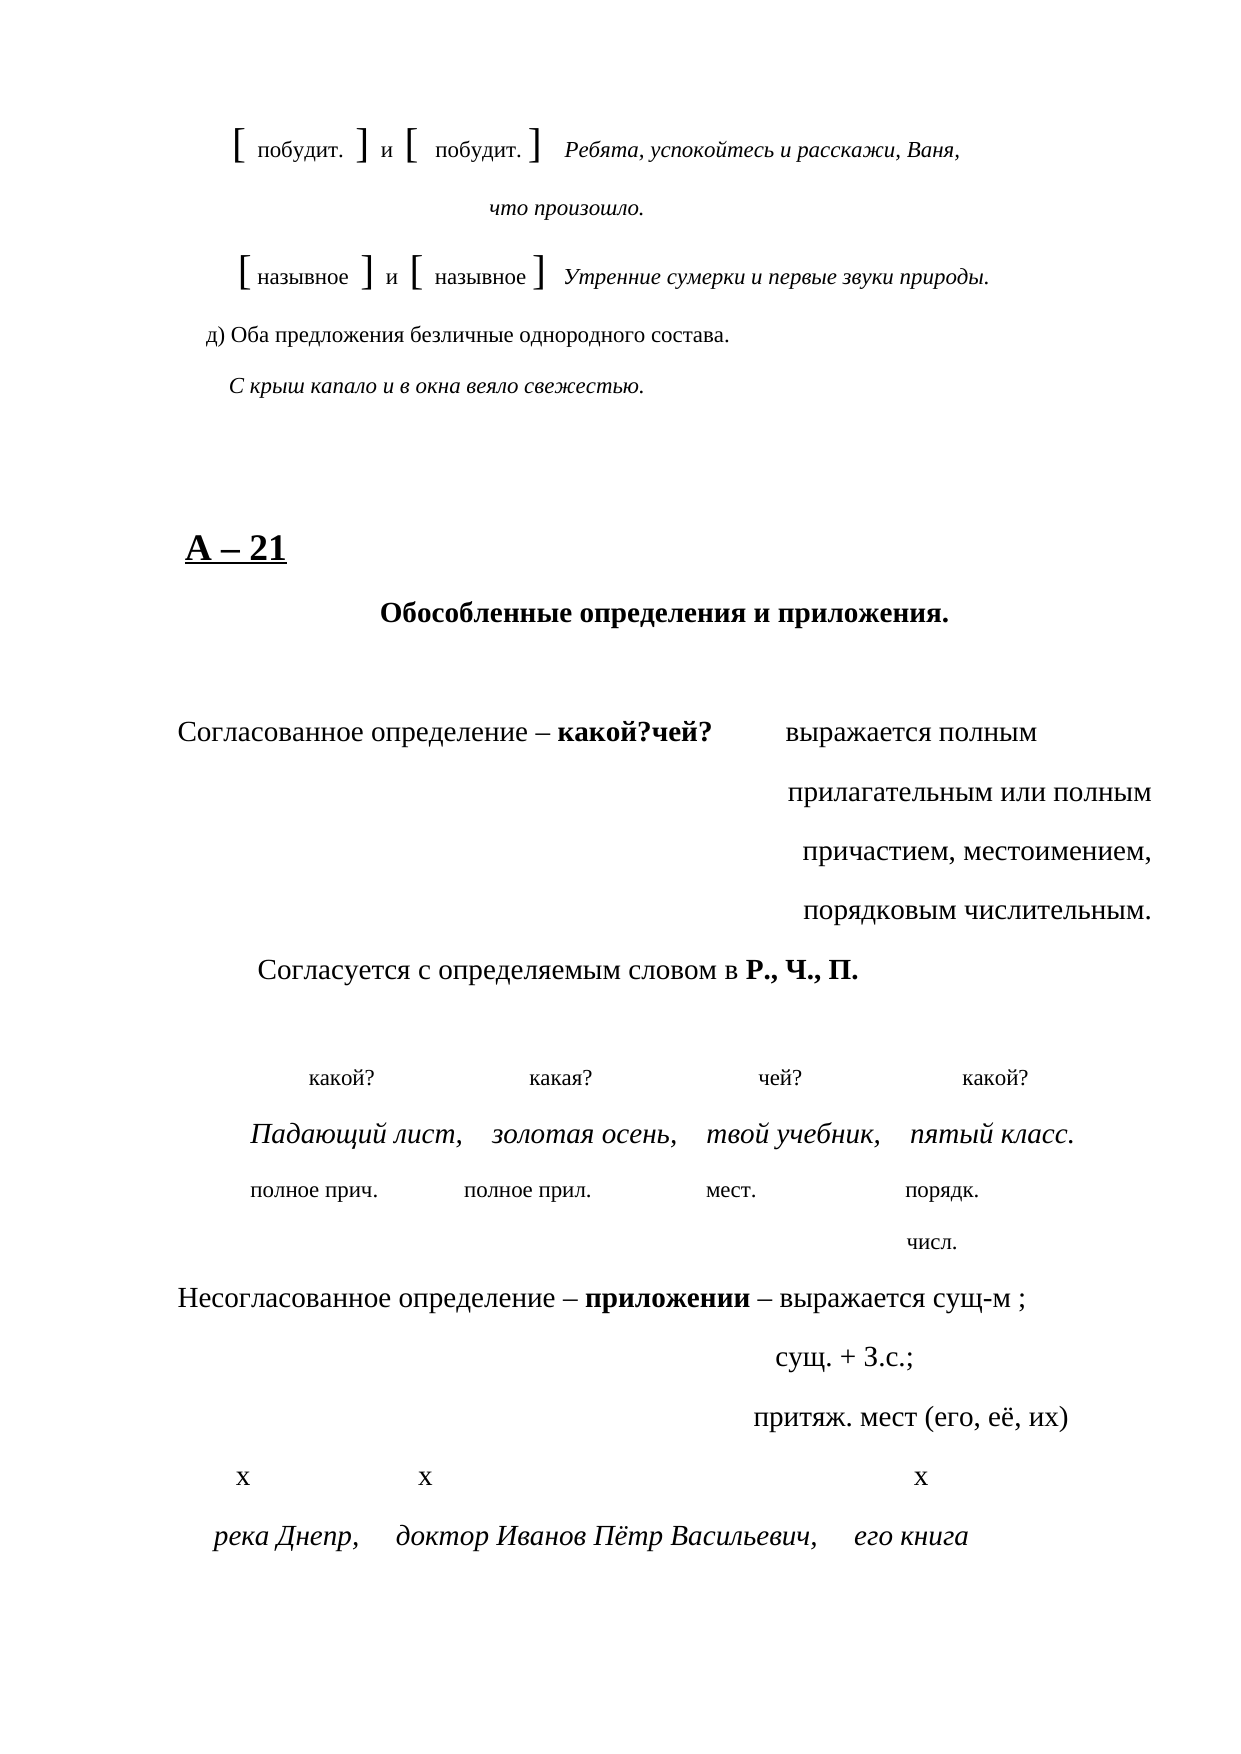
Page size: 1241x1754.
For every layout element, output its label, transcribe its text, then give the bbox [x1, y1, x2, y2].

text сущ. + З.с.; [177, 1339, 1152, 1373]
text Падающий лист, золотая осень, твой учебник, пятый класс. [177, 1116, 1152, 1150]
text Обособленные определения и приложения. [177, 596, 1152, 629]
text д) Оба предложения безличные однородного состава. [177, 321, 1152, 347]
text Согласованное определение – какой?чей? выражается полным [177, 714, 1152, 748]
text река Днепр, доктор Иванов Пётр Васильевич, его книга [177, 1518, 1152, 1551]
text Несогласованное определение – приложении – выражается сущ-м ; [177, 1280, 1152, 1314]
text [ побудит. ] и [ побудит. ] Ребята, успокойтесь и расскажи, Ваня, [215, 118, 1152, 166]
text числ. [177, 1228, 1152, 1254]
text порядковым числительным. [177, 892, 1152, 926]
text притяж. мест (его, её, их) [177, 1399, 1152, 1432]
text причастием, местоимением, [177, 833, 1152, 867]
text Согласуется с определяемым словом в Р., Ч., П. [177, 952, 1152, 985]
text х х х [177, 1458, 1152, 1492]
text А – 21 [177, 525, 1152, 568]
text С крыш капало и в окна веяло свежестью. [177, 372, 1152, 398]
text прилагательным или полным [177, 774, 1152, 807]
text что произошло. [215, 194, 1152, 220]
text какой? какая? чей? какой? [177, 1064, 1152, 1091]
text полное прич. полное прил. мест. порядк. [177, 1176, 1152, 1202]
text [ назывное ] и [ назывное ] Утренние сумерки и первые звуки природы. [215, 245, 1152, 293]
